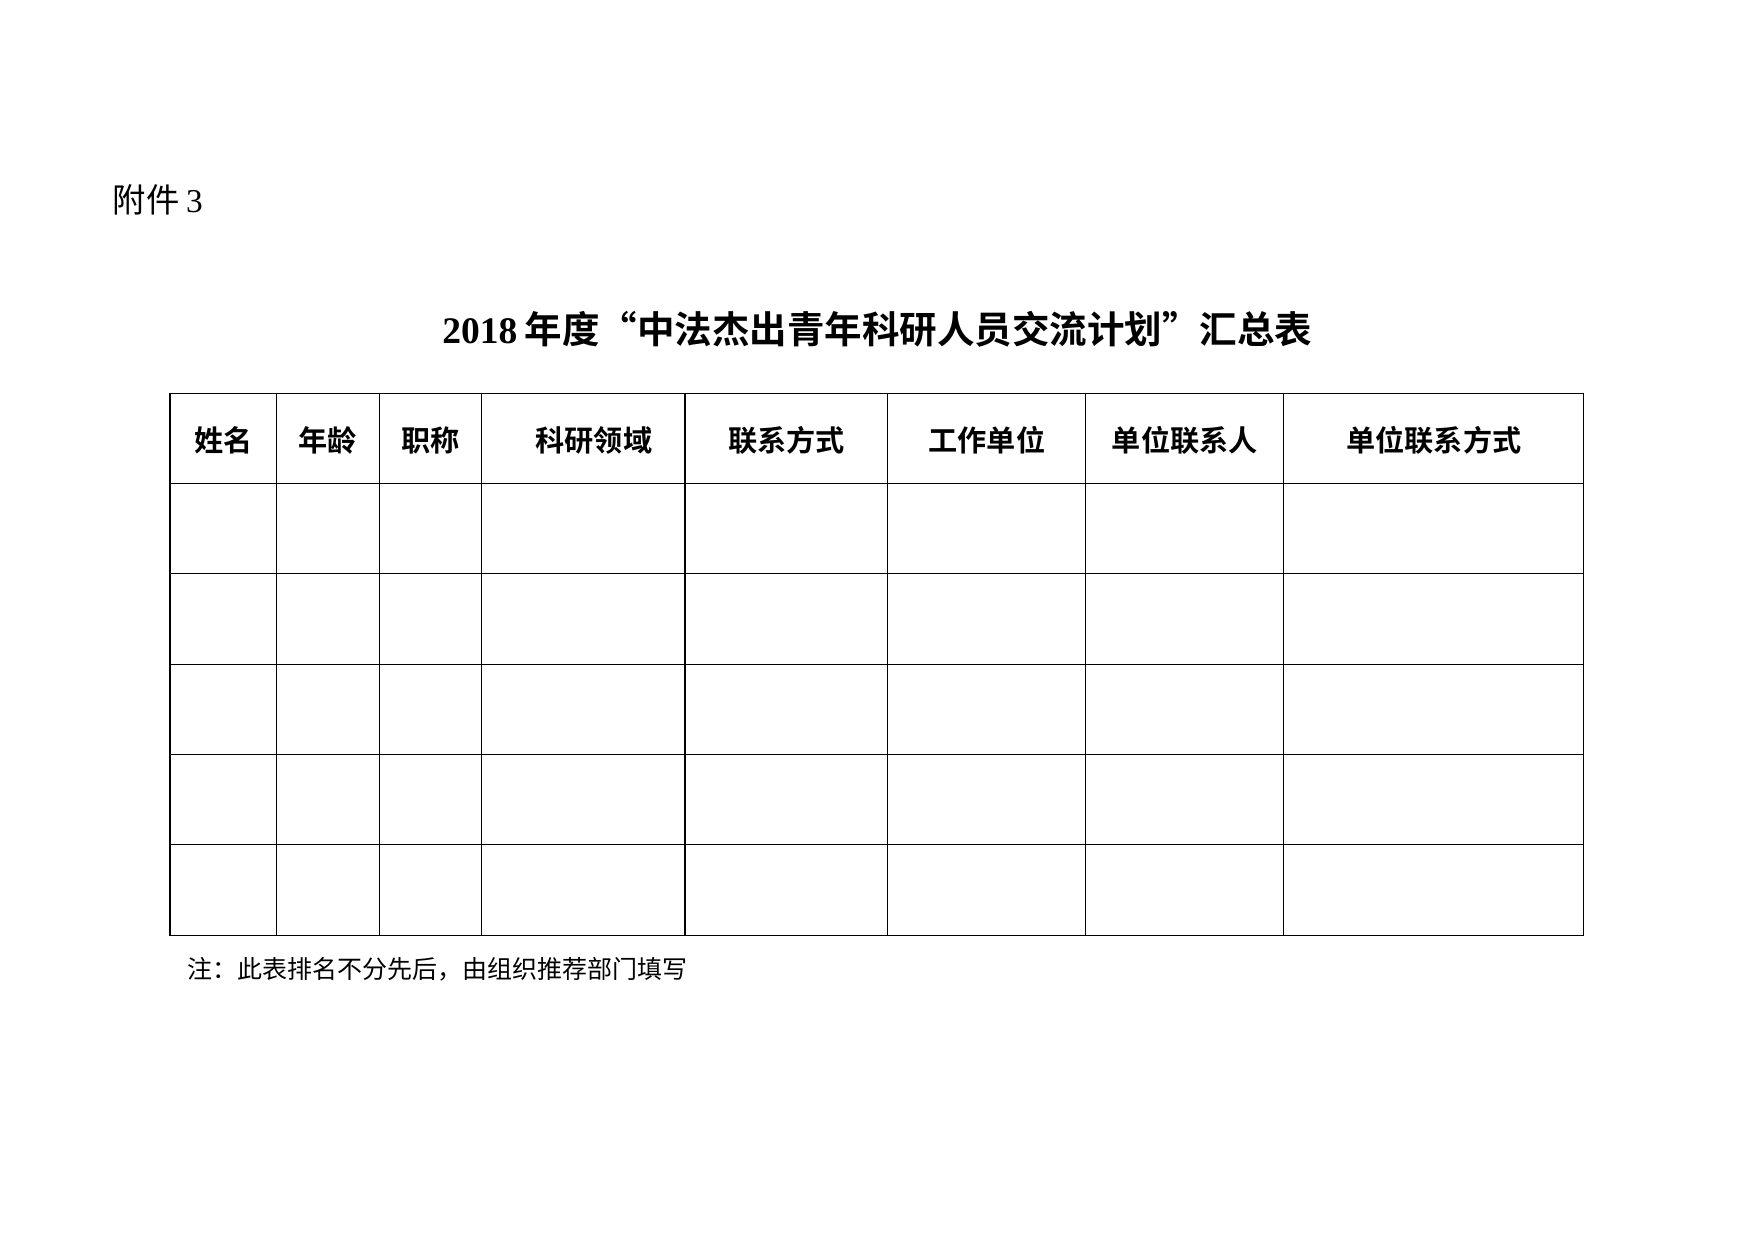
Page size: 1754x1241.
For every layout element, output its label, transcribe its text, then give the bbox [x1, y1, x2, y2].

table_cell [171, 845, 276, 934]
text 2018年度“中法杰出青年科研人员交流计划”汇总表 [112, 295, 1641, 360]
table_cell [482, 574, 684, 663]
text 附件3 [112, 165, 1641, 230]
table_cell [686, 755, 887, 844]
table_header 联系方式 [686, 394, 887, 483]
table_cell [482, 484, 684, 573]
table_cell [380, 665, 481, 754]
table_cell [1284, 665, 1583, 754]
table_cell [888, 755, 1085, 844]
text 注：此表排名不分先后，由组织推荐部门填写 [112, 936, 1641, 1001]
table_cell [277, 484, 379, 573]
table_cell [1086, 755, 1283, 844]
table_cell [686, 845, 887, 934]
table_header 职称 [380, 394, 481, 483]
table_cell [380, 574, 481, 663]
table_cell [888, 845, 1085, 934]
table_cell [171, 574, 276, 663]
table_header 科研领域 [482, 394, 684, 483]
table_cell [686, 484, 887, 573]
table_header 工作单位 [888, 394, 1085, 483]
table_cell [482, 665, 684, 754]
table_cell [1086, 845, 1283, 934]
table_cell [380, 845, 481, 934]
table_header 单位联系方式 [1284, 394, 1583, 483]
table_cell [277, 845, 379, 934]
table_cell [1284, 484, 1583, 573]
table_cell [1284, 845, 1583, 934]
table_cell [1086, 574, 1283, 663]
table_cell [482, 845, 684, 934]
table_cell [277, 755, 379, 844]
table_cell [171, 665, 276, 754]
table_cell [888, 574, 1085, 663]
table_cell [277, 665, 379, 754]
table_header 年龄 [277, 394, 379, 483]
table_header 姓名 [171, 394, 276, 483]
table_cell [686, 665, 887, 754]
table_cell [1086, 665, 1283, 754]
table_cell [1284, 574, 1583, 663]
table_cell [888, 484, 1085, 573]
table_header 单位联系人 [1086, 394, 1283, 483]
table_cell [1284, 755, 1583, 844]
table_cell [888, 665, 1085, 754]
table_cell [171, 755, 276, 844]
table_cell [380, 484, 481, 573]
table_cell [171, 484, 276, 573]
table_cell [277, 574, 379, 663]
table_cell [380, 755, 481, 844]
table_cell [686, 574, 887, 663]
table_cell [1086, 484, 1283, 573]
table_cell [482, 755, 684, 844]
